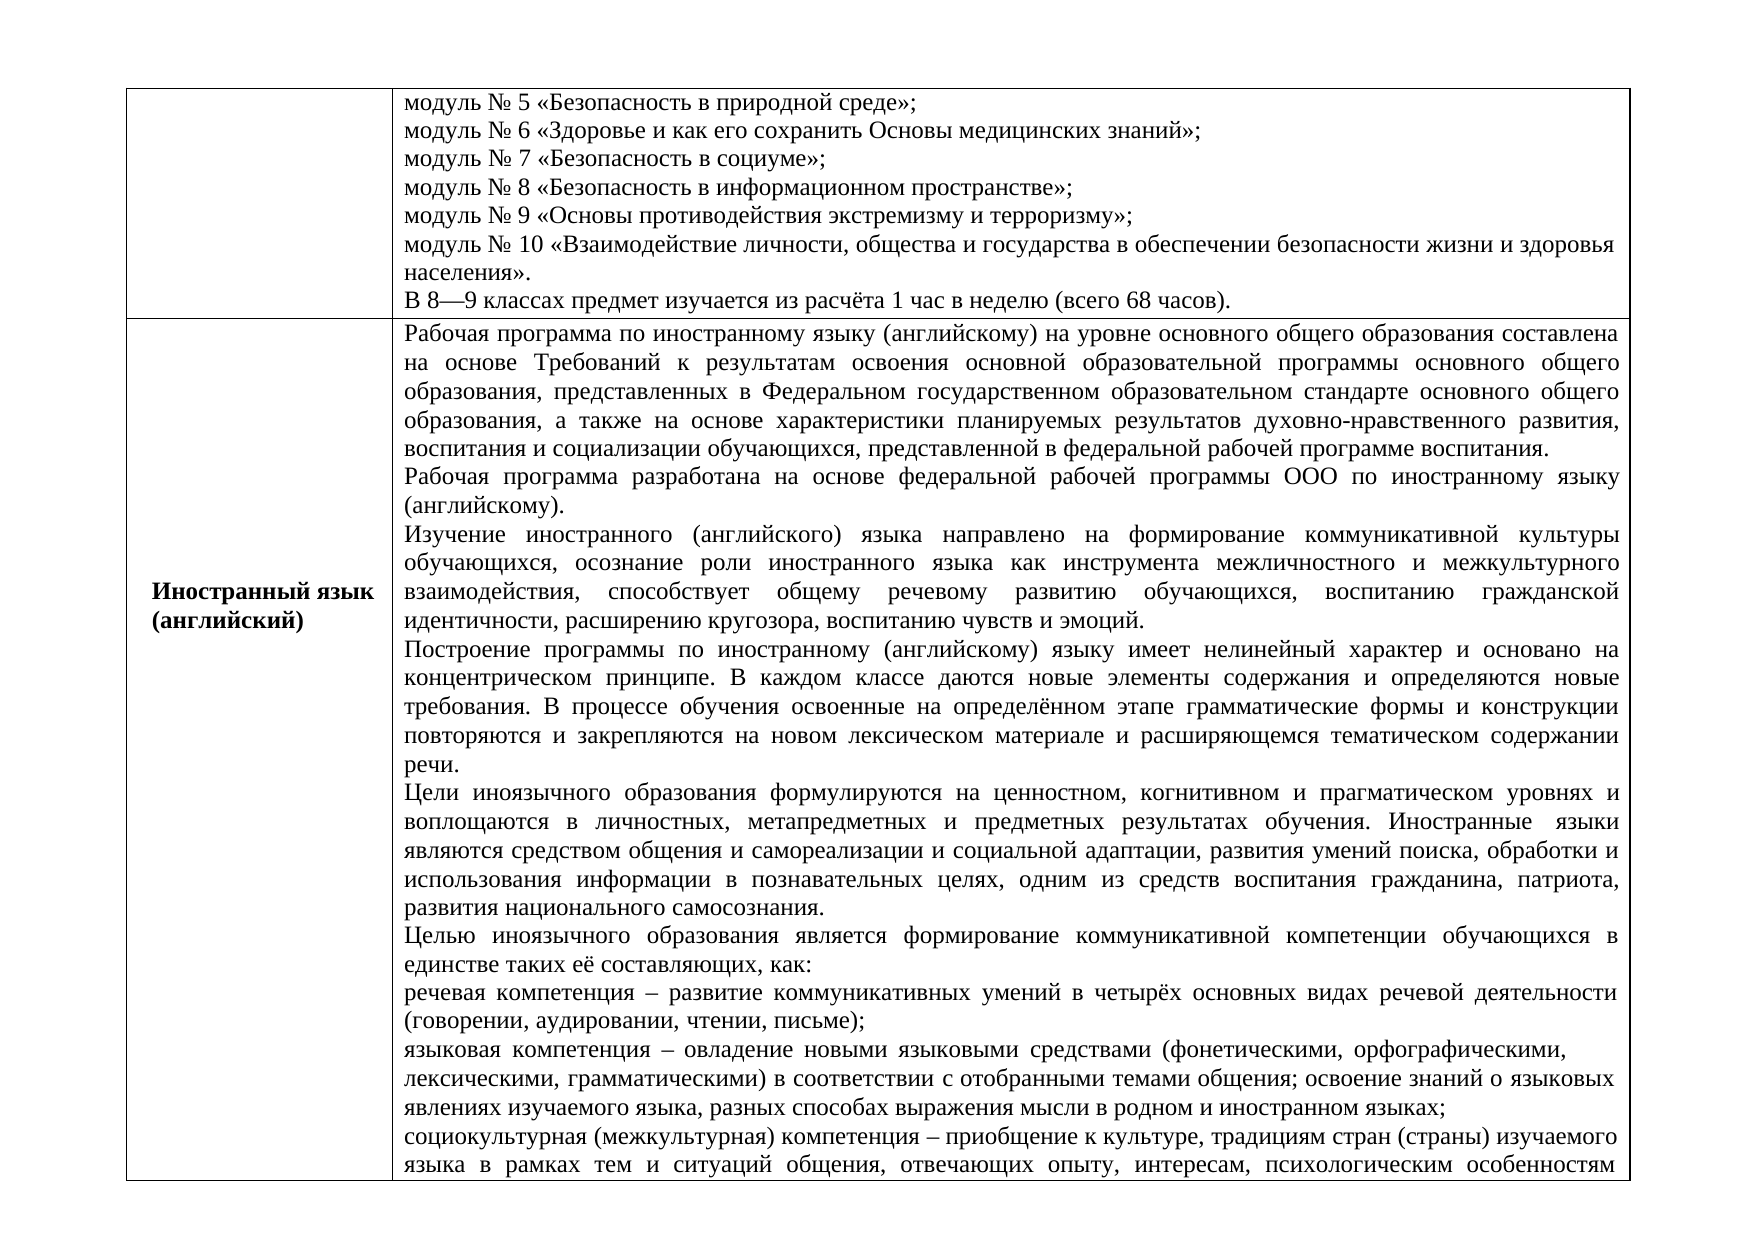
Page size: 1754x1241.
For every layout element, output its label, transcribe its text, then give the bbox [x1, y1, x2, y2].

table_header [127, 89, 392, 317]
table_cell Иностранный язык (английский) [127, 319, 392, 1180]
table_header модуль № 5 «Безопасность в природной среде»; модуль № 6 «Здоровье и как его сохранить Основы медицинских знаний»; модуль № 7 «Безопасность в социуме»; модуль № 8 «Безопасность в информационном пространстве»; модуль № 9 «Основы противодействия экстремизму и терроризму»; модуль № 10 «Взаимодействие личности, общества и государства в обеспечении безопасности жизни и здоровья населения». В 8—9 классах предмет изучается из расчёта 1 час в неделю (всего 68 часов). [393, 89, 1629, 317]
table_cell Рабочая программа по иностранному языку (английскому) на уровне основного общего образования составлена на основе Требований к результатам освоения основной образовательной программы основного общего образования, представленных в Федеральном государственном образовательном стандарте основного общего образования, а также на основе характеристики планируемых результатов духовно-нравственного развития, воспитания и социализации обучающихся, представленной в федеральной рабочей программе воспитания. Рабочая программа разработана на основе федеральной рабочей программы ООО по иностранному языку (английскому). Изучение иностранного (английского) языка направлено на формирование коммуникативной культуры обучающихся, осознание роли иностранного языка как инструмента межличностного и межкультурного взаимодействия, способствует общему речевому развитию обучающихся, воспитанию гражданской идентичности, расширению кругозора, воспитанию чувств и эмоций. Построение программы по иностранному (английскому) языку имеет нелинейный характер и основано на концентрическом принципе. В каждом классе даются новые элементы содержания и определяются новые требования. В процессе обучения освоенные на определённом этапе грамматические формы и конструкции повторяются и закрепляются на новом лексическом материале и расширяющемся тематическом содержании речи. Цели иноязычного образования формулируются на ценностном, когнитивном и прагматическом уровнях и воплощаются в личностных, метапредметных и предметных результатах обучения. Иностранные языки являются средством общения и самореализации и социальной адаптации, развития умений поиска, обработки и использования информации в познавательных целях, одним из средств воспитания гражданина, патриота, развития национального самосознания. Целью иноязычного образования является формирование коммуникативной компетенции обучающихся в единстве таких её составляющих, как: речевая компетенция – развитие коммуникативных умений в четырёх основных видах речевой деятельности (говорении, аудировании, чтении, письме); языковая компетенция – овладение новыми языковыми средствами (фонетическими, орфографическими, лексическими, грамматическими) в соответствии c отобранными темами общения; освоение знаний о языковых явлениях изучаемого языка, разных способах выражения мысли в родном и иностранном языках; социокультурная (межкультурная) компетенция – приобщение к культуре, традициям стран (страны) изучаемого языка в рамках тем и ситуаций общения, отвечающих опыту, интересам, психологическим особенностям [393, 319, 1629, 1180]
